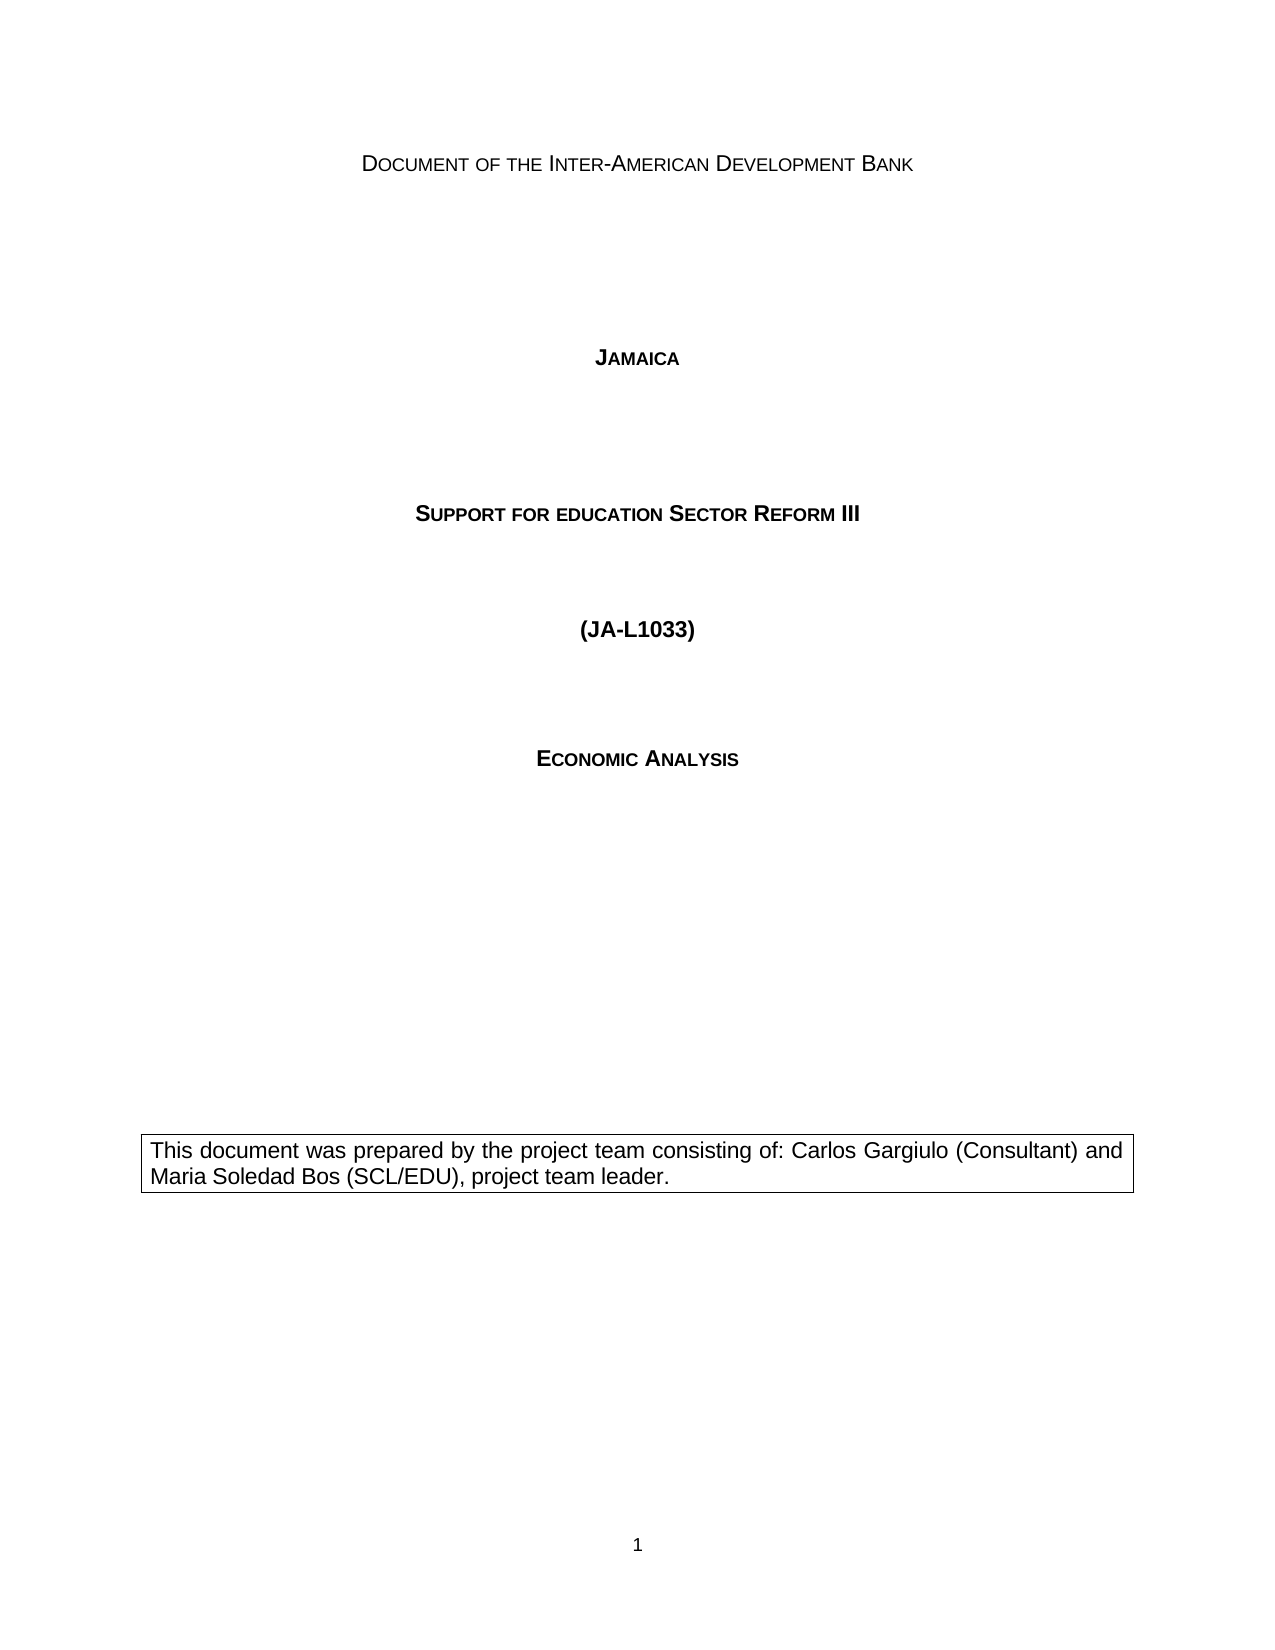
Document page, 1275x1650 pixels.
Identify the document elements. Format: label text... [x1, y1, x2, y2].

text Jamaica [150, 344, 1125, 371]
text Support for education Sector Reform III [150, 500, 1125, 526]
text This document was prepared by the project team consisting of: Carlos Gargiulo (Consultant) and Maria Soledad Bos (SCL/EDU), project team leader. [142, 1135, 1133, 1192]
title Document of the Inter-American Development Bank [150, 150, 1125, 176]
text (JA-L1033) [150, 616, 1125, 643]
text Economic Analysis [150, 745, 1125, 772]
